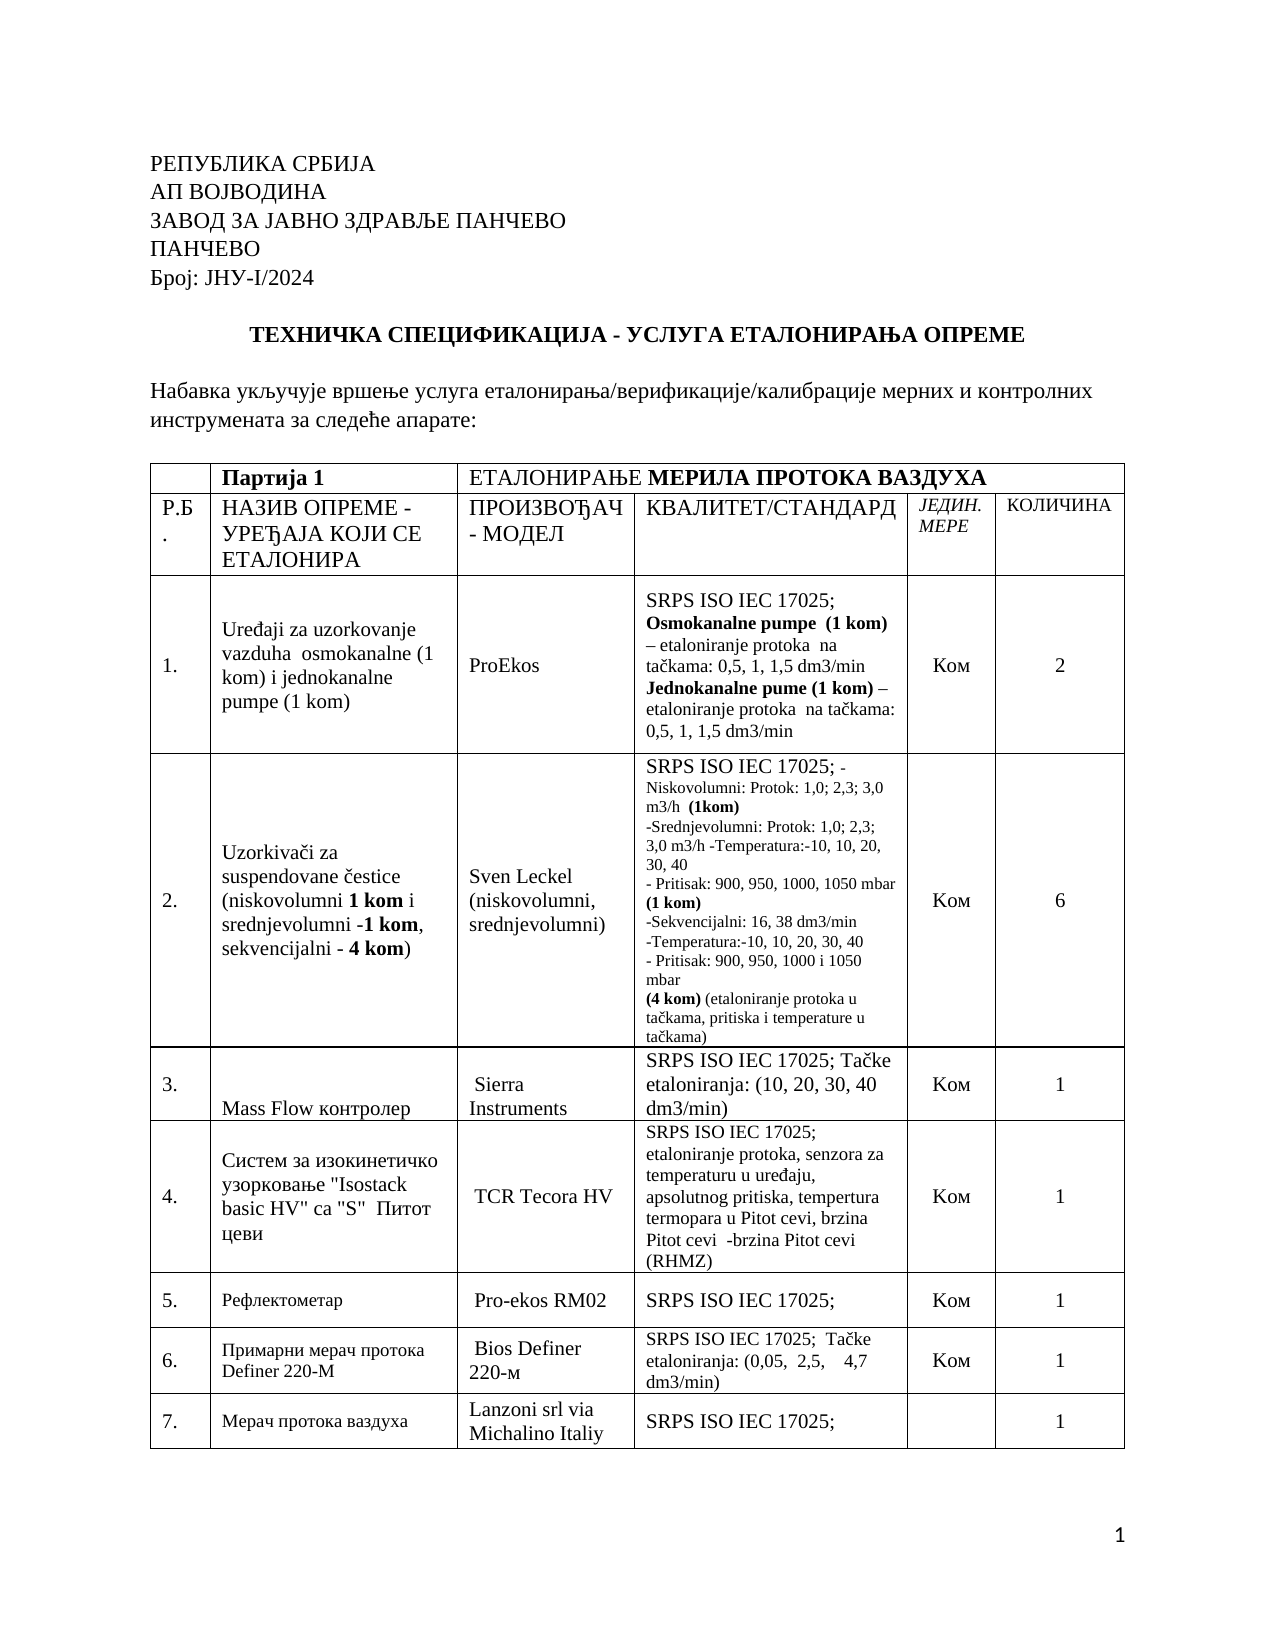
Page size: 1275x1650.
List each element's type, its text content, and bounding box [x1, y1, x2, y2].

table_cell Р.Б. [151, 494, 210, 575]
text Набавка укључује вршење услуга еталонирања/верификације/калибрације мерних и контролних инструмената за следеће апарате: [150, 377, 1125, 432]
table_cell 4. [151, 1121, 210, 1272]
table_cell 1 [996, 1394, 1124, 1448]
text ЗАВОД ЗА ЈАВНО ЗДРАВЉЕ ПАНЧЕВО [150, 207, 1125, 233]
table_cell Koм [908, 1121, 995, 1272]
table_cell НАЗИВ ОПРЕМЕ - УРЕЂАЈА КОЈИ СЕ ЕТАЛОНИРА [211, 494, 457, 575]
table_cell SRPS ISO IEC 17025; [635, 1394, 907, 1448]
table_cell 2 [996, 576, 1124, 753]
table_cell Uređaji za uzorkovanje vazduha osmokanalne (1 kom) i jednokanalne pumpe (1 kom) [211, 576, 457, 753]
text AП ВОЈВОДИНА [150, 178, 1125, 205]
table_cell Sierra Instruments [458, 1048, 634, 1120]
table_cell 1 [996, 1048, 1124, 1120]
table_cell SRPS ISO IEC 17025; etaloniranje protoka, senzora za temperaturu u uređaju, apsolutnog pritiska, tempertura termopara u Pitot cevi, brzina Pitot cevi -brzina Pitot cevi (RHMZ) [635, 1121, 907, 1272]
table_cell 1 [996, 1328, 1124, 1393]
table_cell Koм [908, 1328, 995, 1393]
table_cell 1 [996, 1273, 1124, 1327]
table_cell 7. [151, 1394, 210, 1448]
table_cell Bios Definer 220-м [458, 1328, 634, 1393]
table_cell SRPS ISO IEC 17025; Tačke etaloniranja: (10, 20, 30, 40 dm3/min) [635, 1048, 907, 1120]
table_cell SRPS ISO IEC 17025; Tačke etaloniranja: (0,05, 2,5, 4,7 dm3/min) [635, 1328, 907, 1393]
table_cell SRPS ISO IEC 17025; [635, 1273, 907, 1327]
table_cell 6 [996, 754, 1124, 1046]
table_cell 6. [151, 1328, 210, 1393]
table_cell ProEkos [458, 576, 634, 753]
table_cell Мерач протока ваздуха [211, 1394, 457, 1448]
table_cell Sven Leckel (niskovolumni, srednjevolumni) [458, 754, 634, 1046]
table_cell Ком [908, 576, 995, 753]
table_header Партија 1 [211, 464, 457, 493]
table_cell Систем за изокинетичко узорковање "Isostack basic HV" са "S" Питот цеви [211, 1121, 457, 1272]
text ТЕХНИЧКА СПЕЦИФИКАЦИЈА - УСЛУГA ЕТАЛОНИРАЊА ОПРЕМЕ [150, 321, 1125, 347]
table_cell Рефлектометар [211, 1273, 457, 1327]
table_cell Mass Flow контролер [211, 1048, 457, 1120]
table_cell Pro-ekos RM02 [458, 1273, 634, 1327]
table_cell Примарни мерач протока Definer 220-М [211, 1328, 457, 1393]
table_cell 1. [151, 576, 210, 753]
table_cell Koм [908, 1273, 995, 1327]
table_cell [908, 1394, 995, 1448]
table_cell 5. [151, 1273, 210, 1327]
table_cell Lanzoni srl via Michalino Italiy [458, 1394, 634, 1448]
table_cell ПРОИЗВОЂАЧ - МОДЕЛ [458, 494, 634, 575]
table_cell TCR Tecora HV [458, 1121, 634, 1272]
table_cell Uzorkivači za suspendovane čestice (niskovolumni 1 kom i srednjevolumni -1 kom, sekvencijalni - 4 kom) [211, 754, 457, 1046]
table_cell Koм [908, 1048, 995, 1120]
table_cell Koм [908, 754, 995, 1046]
table_cell КОЛИЧИНА [996, 494, 1124, 575]
text РЕПУБЛИКА СРБИЈА [150, 150, 1125, 176]
text ПАНЧЕВО [150, 235, 1125, 262]
table_cell 3. [151, 1048, 210, 1120]
table_cell ЈЕДИН. МЕРЕ [908, 494, 995, 575]
table_cell SRPS ISO IEC 17025; Osmokanalne pumpe (1 kom) – etaloniranje protoka na tačkama: 0,5, 1, 1,5 dm3/min Jednokanalne pume (1 kom) – etaloniranje protoka na tačkama: 0,5, 1, 1,5 dm3/min [635, 576, 907, 753]
text Број: ЈНУ-I/2024 [150, 264, 1125, 290]
table_cell КВАЛИТЕТ/СТАНДАРД [635, 494, 907, 575]
table_header ЕТАЛОНИРАЊЕ МЕРИЛА ПРОТОКА ВАЗДУХА [458, 464, 1124, 493]
table_cell SRPS ISO IEC 17025; -Niskovolumni: Protok: 1,0; 2,3; 3,0 m3/h (1kom) -Srednjevolumni: Protok: 1,0; 2,3; 3,0 m3/h -Temperatura:-10, 10, 20, 30, 40 - Pritisak: 900, 950, 1000, 1050 mbar (1 kom) -Sekvencijalni: 16, 38 dm3/min -Temperatura:-10, 10, 20, 30, 40 - Pritisak: 900, 950, 1000 i 1050 mbar (4 kom) (etaloniranje protoka u tačkama, pritiska i temperature u tačkama) [635, 754, 907, 1046]
table_header [151, 464, 210, 493]
table_cell 1 [996, 1121, 1124, 1272]
table_cell 2. [151, 754, 210, 1046]
